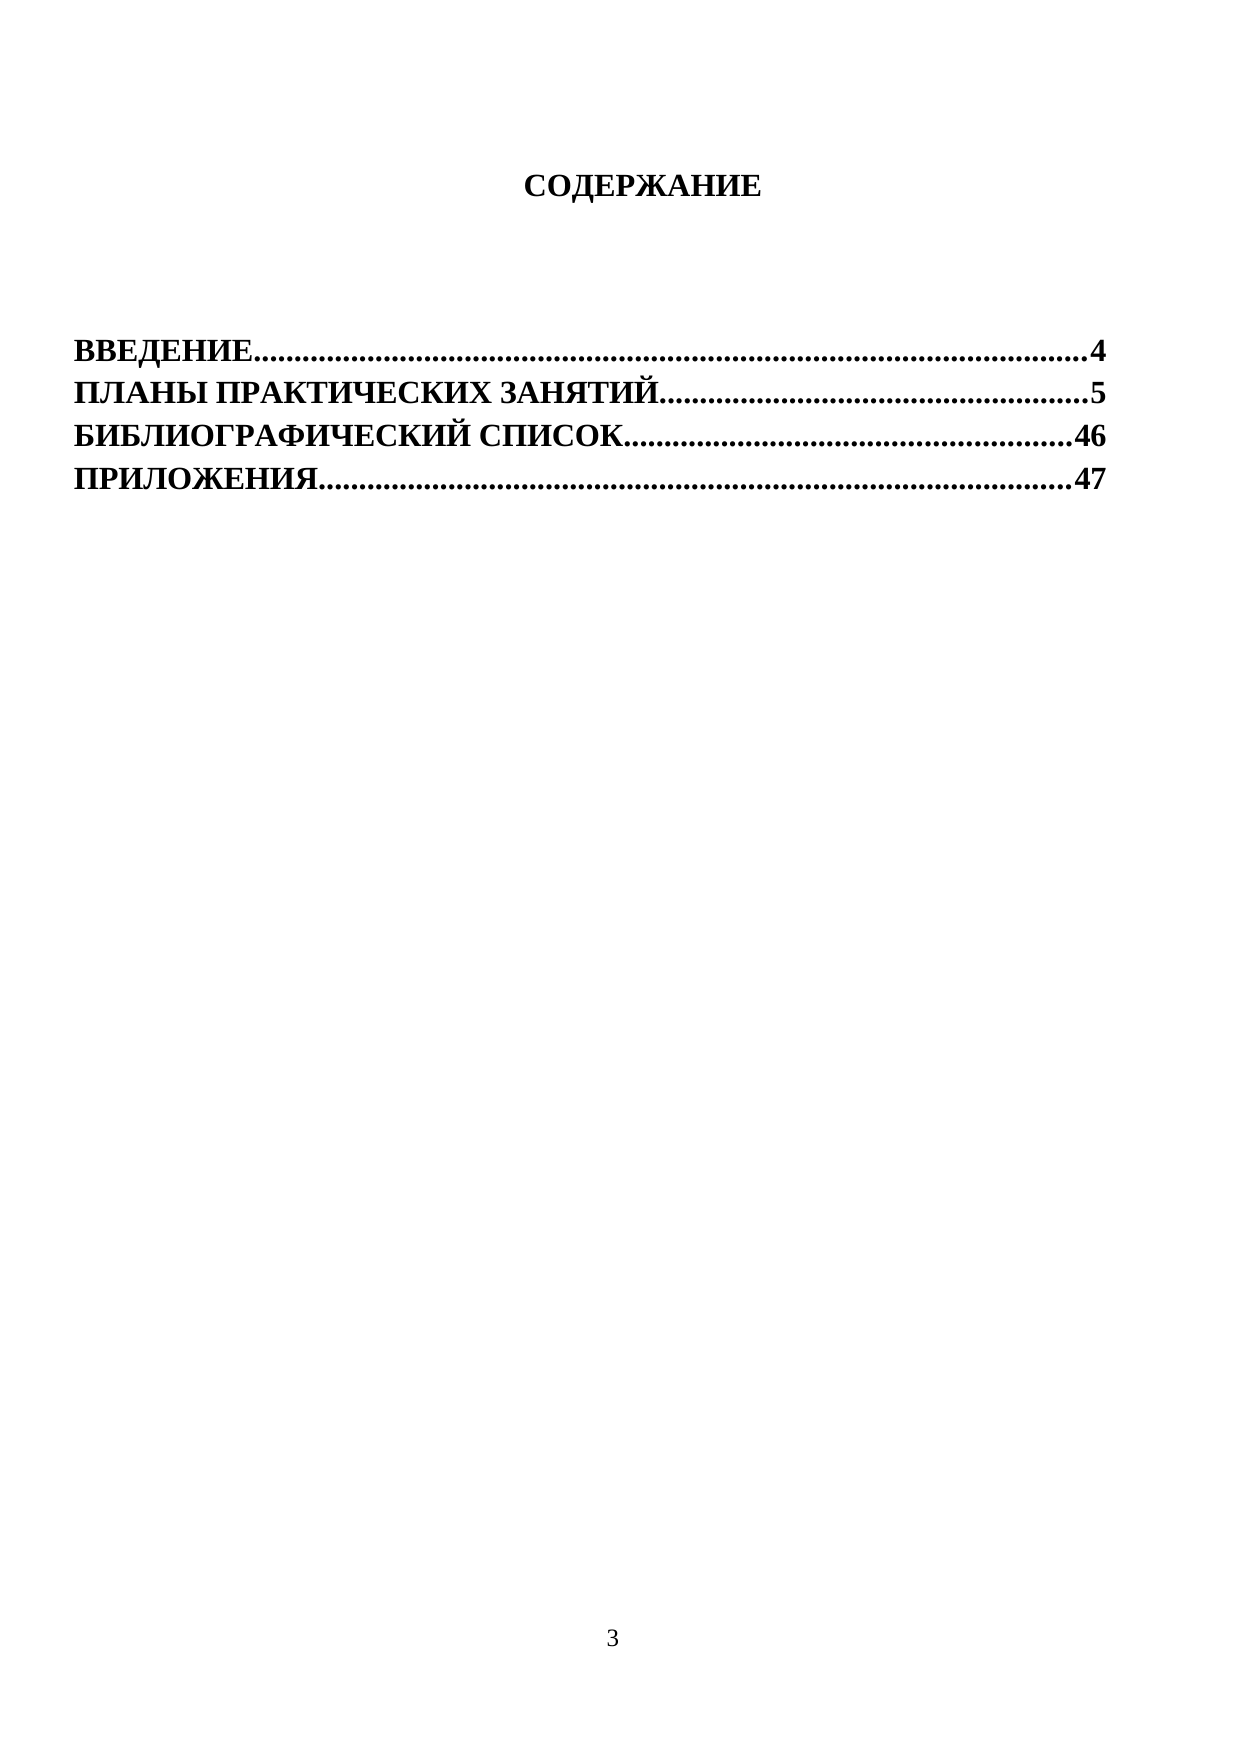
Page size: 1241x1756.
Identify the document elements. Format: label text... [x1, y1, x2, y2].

text ПЛАНЫ ПРАКТИЧЕСКИХ ЗАНЯТИЙ 5 [74, 374, 1163, 411]
subtitle СОДЕРЖАНИЕ [77, 166, 1152, 203]
text ПРИЛОЖЕНИЯ 47 [74, 459, 1163, 496]
text ВВЕДЕНИЕ 4 [74, 331, 1163, 368]
text БИБЛИОГРАФИЧЕСКИЙ СПИСОК 46 [74, 416, 1163, 453]
